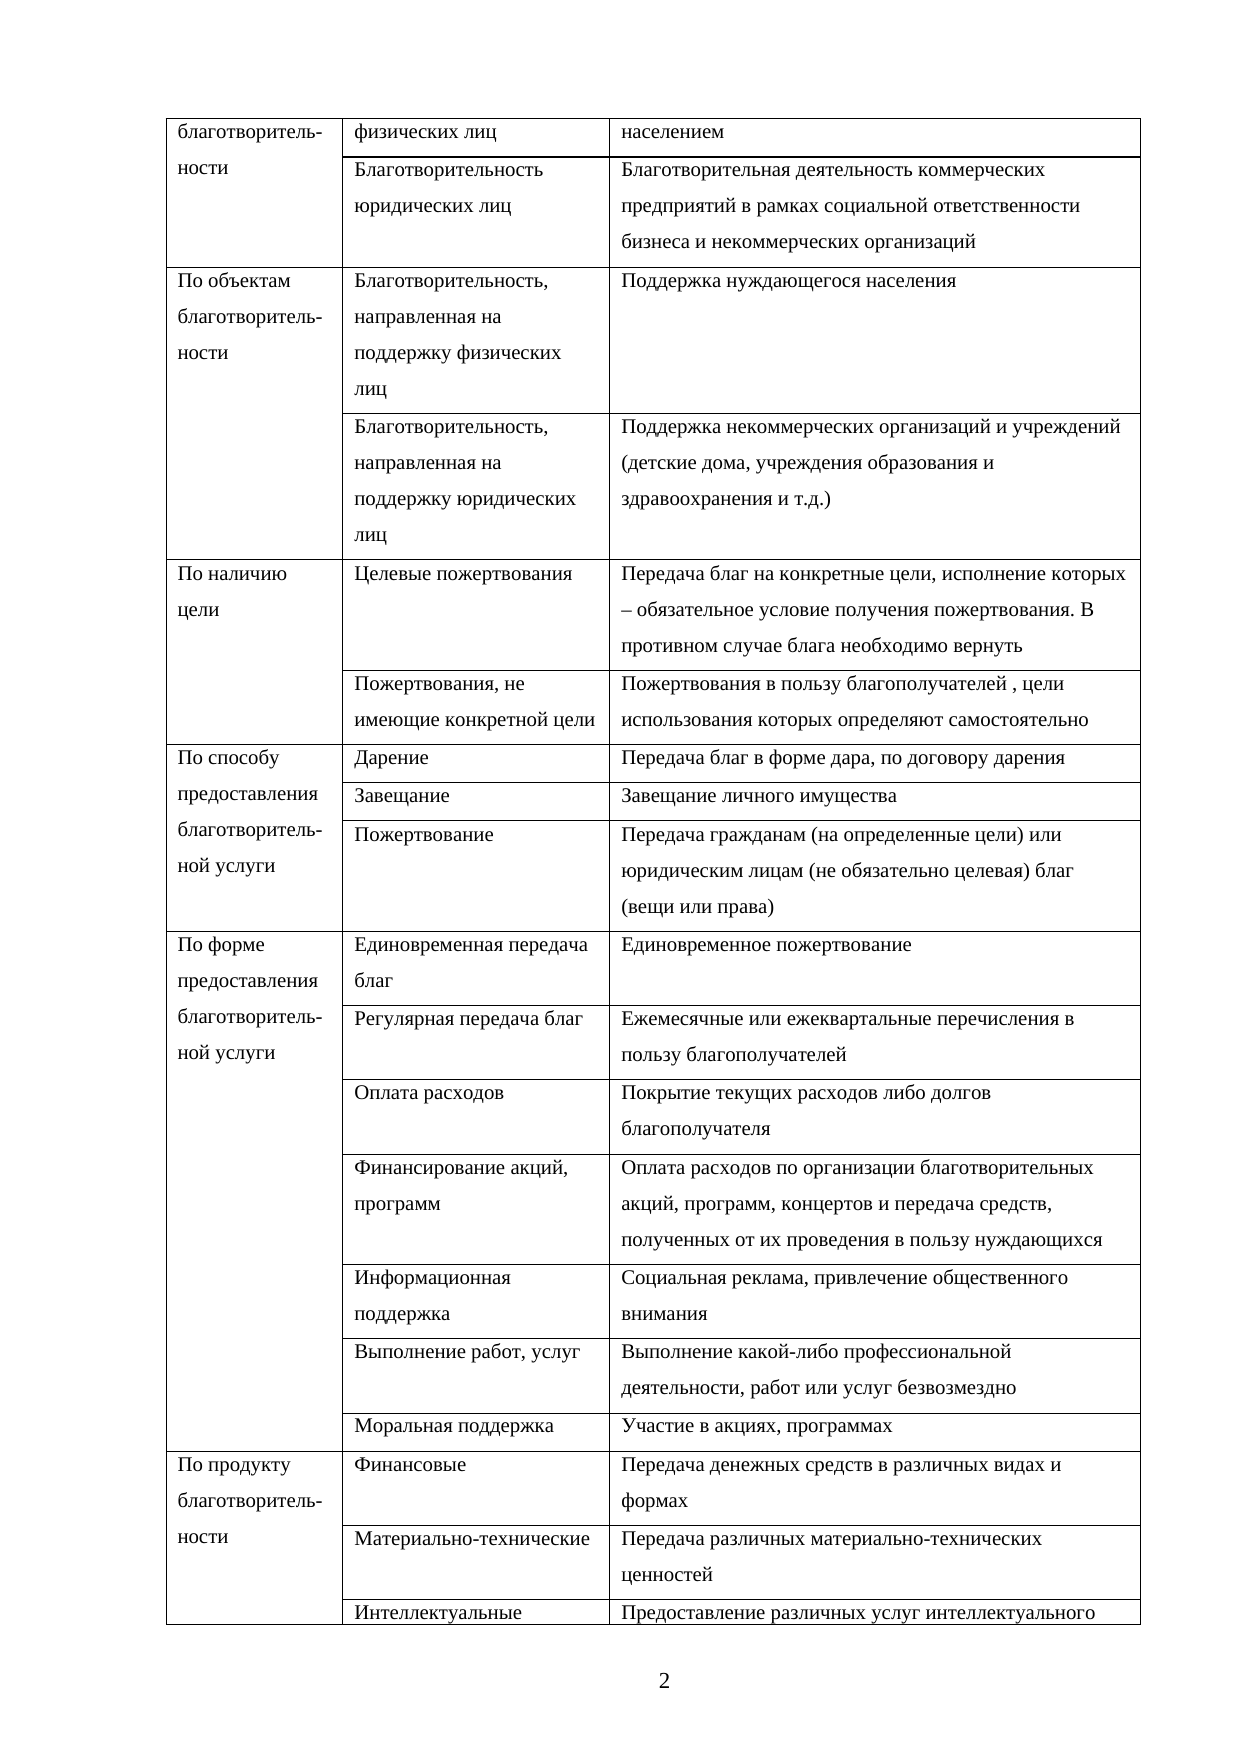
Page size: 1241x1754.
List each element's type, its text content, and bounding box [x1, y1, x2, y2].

table_cell Интеллектуальные [343, 1600, 609, 1624]
table_cell Материально-технические [343, 1526, 609, 1599]
table_cell Благотворительность, направленная на поддержку юридических лиц [343, 414, 609, 559]
table_cell Оплата расходов [343, 1080, 609, 1153]
table_cell Ежемесячные или ежеквартальные перечисления в пользу благополучателей [610, 1006, 1140, 1079]
table_cell По объектам благотворитель-ности [167, 268, 342, 559]
table_cell Единовременная передача благ [343, 932, 609, 1005]
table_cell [167, 119, 342, 267]
table_cell Пожертвование [343, 821, 609, 931]
table_cell Передача различных материально-технических ценностей [610, 1526, 1140, 1599]
table_cell Дарение [343, 745, 609, 782]
table_cell По наличию цели [167, 560, 342, 744]
table_cell Целевые пожертвования [343, 560, 609, 670]
table_cell По продукту благотворитель-ности [167, 1452, 342, 1624]
table_cell Благотворительная деятельность коммерческих предприятий в рамках социальной ответственности бизнеса и некоммерческих организаций [610, 158, 1140, 267]
table_cell По способу предоставления благотворитель-ной услуги [167, 745, 342, 931]
table_cell Передача благ на конкретные цели, исполнение которых – обязательное условие получения пожертвования. В противном случае блага необходимо вернуть [610, 560, 1140, 670]
table_cell Финансовые [343, 1452, 609, 1525]
table_cell Пожертвования, не имеющие конкретной цели [343, 671, 609, 744]
table_cell Выполнение какой-либо профессиональной деятельности, работ или услуг безвозмездно [610, 1339, 1140, 1412]
table_cell Передача гражданам (на определенные цели) или юридическим лицам (не обязательно целевая) благ (вещи или права) [610, 821, 1140, 931]
table_cell По форме предоставления благотворитель-ной услуги [167, 932, 342, 1451]
table_cell Передача денежных средств в различных видах и формах [610, 1452, 1140, 1525]
table_cell Завещание [343, 783, 609, 820]
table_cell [610, 1600, 1140, 1624]
table_cell Социальная реклама, привлечение общественного внимания [610, 1265, 1140, 1338]
table_cell Пожертвования в пользу благополучателей , цели использования которых определяют самостоятельно [610, 671, 1140, 744]
table_cell Регулярная передача благ [343, 1006, 609, 1079]
table_cell Покрытие текущих расходов либо долгов благополучателя [610, 1080, 1140, 1153]
table_cell Единовременное пожертвование [610, 932, 1140, 1005]
table_cell Моральная поддержка [343, 1414, 609, 1451]
table_cell Информационная поддержка [343, 1265, 609, 1338]
table_cell Благотворительность, направленная на поддержку физических лиц [343, 268, 609, 413]
table_cell Благотворительность юридических лиц [343, 158, 609, 267]
table_cell Финансирование акций, программ [343, 1155, 609, 1264]
table_cell Поддержка нуждающегося населения [610, 268, 1140, 413]
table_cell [343, 119, 609, 156]
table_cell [610, 119, 1140, 156]
table_cell Участие в акциях, программах [610, 1414, 1140, 1451]
table_cell Передача благ в форме дара, по договору дарения [610, 745, 1140, 782]
table_cell Оплата расходов по организации благотворительных акций, программ, концертов и передача средств, полученных от их проведения в пользу нуждающихся [610, 1155, 1140, 1264]
table_cell Поддержка некоммерческих организаций и учреждений (детские дома, учреждения образования и здравоохранения и т.д.) [610, 414, 1140, 559]
table_cell Выполнение работ, услуг [343, 1339, 609, 1412]
table_cell Завещание личного имущества [610, 783, 1140, 820]
